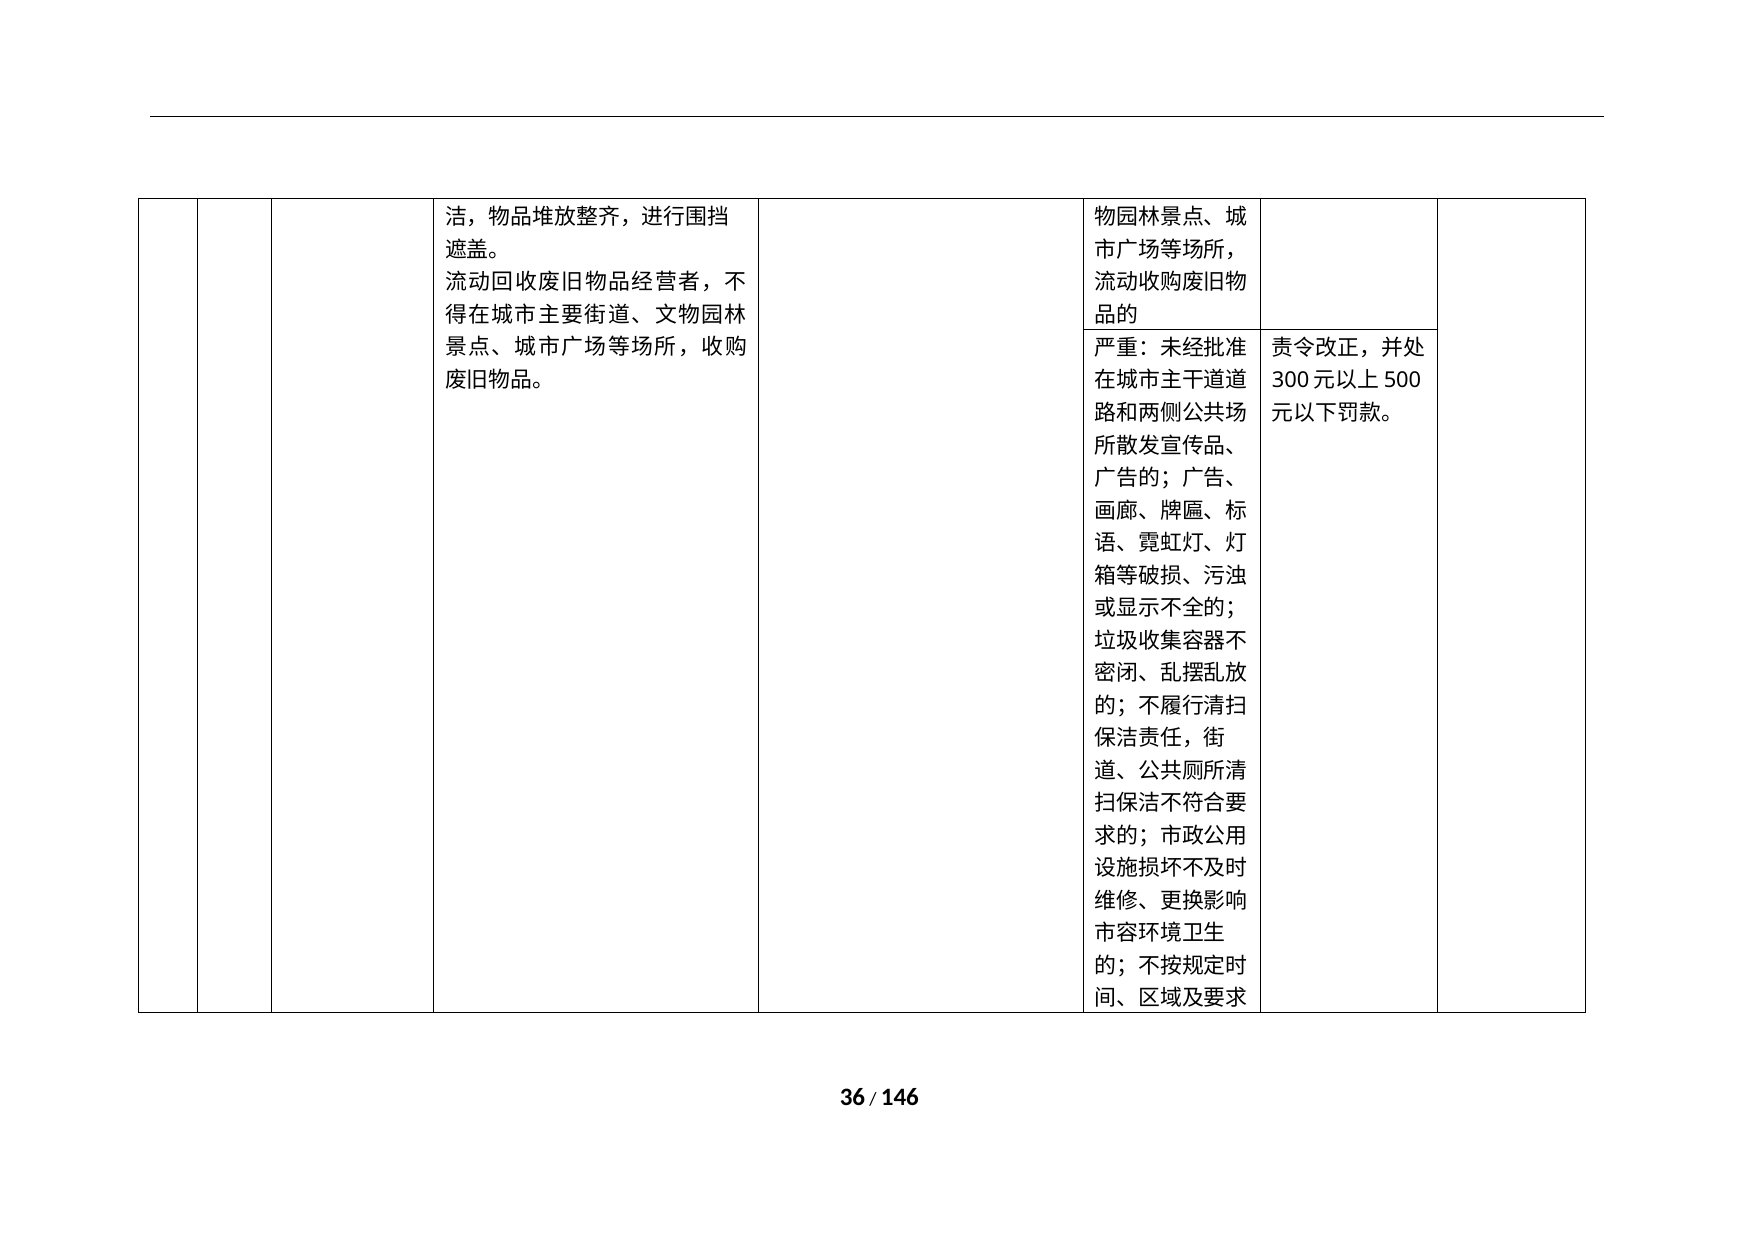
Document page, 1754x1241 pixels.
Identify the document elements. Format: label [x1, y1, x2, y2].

table_cell [1084, 330, 1260, 1012]
table_cell [1261, 330, 1437, 1012]
table_cell [1261, 199, 1437, 329]
table_cell [1084, 199, 1260, 329]
